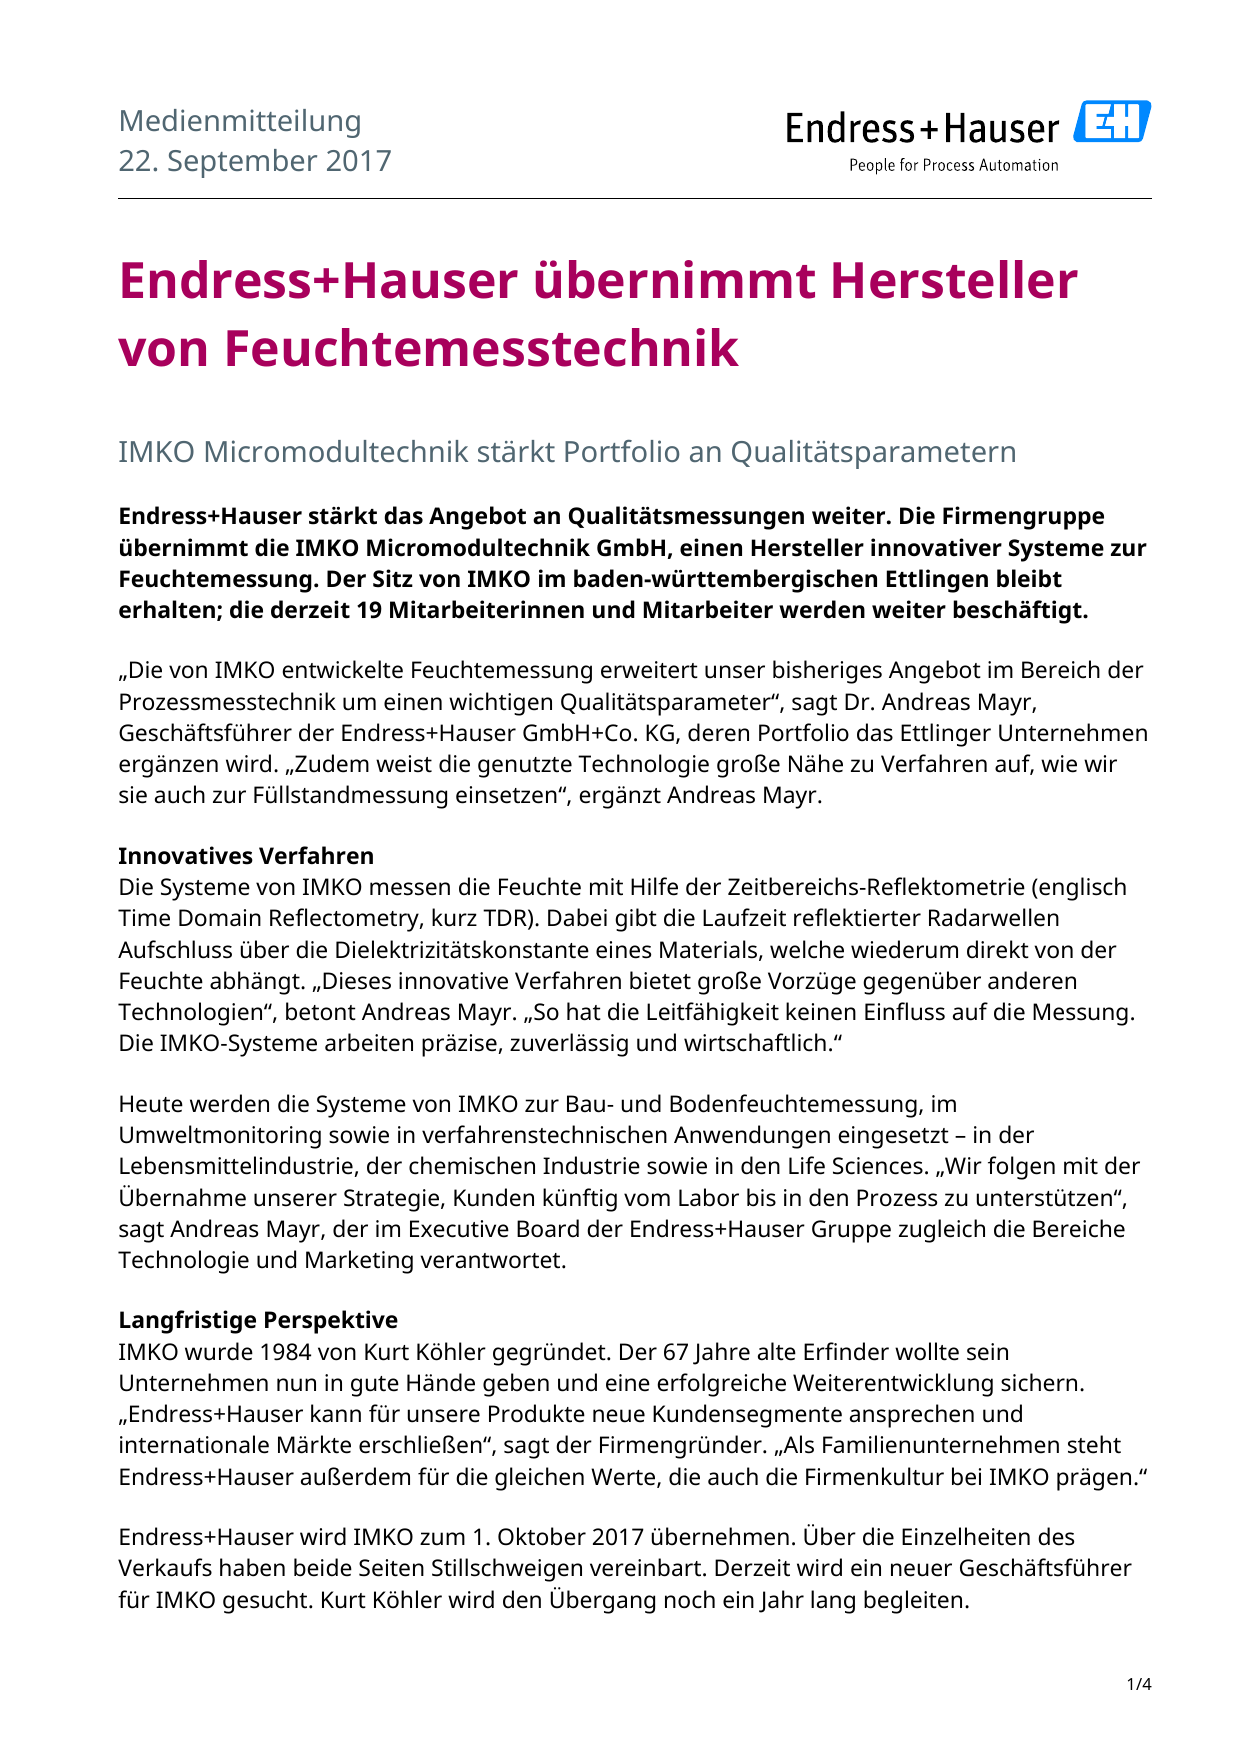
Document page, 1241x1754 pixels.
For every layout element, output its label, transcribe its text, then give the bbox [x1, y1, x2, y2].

subtitle IMKO Micromodultechnik stärkt Portfolio an Qualitätsparametern [118, 431, 1152, 471]
title Innovatives Verfahren [118, 840, 1152, 871]
subtitle Endress+Hauser übernimmt Hersteller von Feuchtemesstechnik [118, 245, 1152, 381]
text IMKO wurde 1984 von Kurt Köhler gegründet. Der 67 Jahre alte Erfinder wollte sein Unternehmen nun in gute Hände geben und eine erfolgreiche Weiterentwicklung sichern. „Endress+Hauser kann für unsere Produkte neue Kundensegmente ansprechen und internationale Märkte erschließen“, sagt der Firmengründer. „Als Familienunternehmen steht Endress+Hauser außerdem für die gleichen Werte, die auch die Firmenkultur bei IMKO prägen.“ [118, 1336, 1152, 1492]
text Endress+Hauser stärkt das Angebot an Qualitätsmessungen weiter. Die Firmengruppe übernimmt die IMKO Micromodultechnik GmbH, einen Hersteller innovativer Systeme zur Feuchtemessung. Der Sitz von IMKO im baden-württembergischen Ettlingen bleibt erhalten; die derzeit 19 Mitarbeiterinnen und Mitarbeiter werden weiter beschäftigt. [118, 500, 1152, 625]
title Langfristige Perspektive [118, 1304, 1152, 1336]
text Die Systeme von IMKO messen die Feuchte mit Hilfe der Zeitbereichs-Reflektometrie (englisch Time Domain Reflectometry, kurz TDR). Dabei gibt die Laufzeit reflektierter Radarwellen Aufschluss über die Dielektrizitätskonstante eines Materials, welche wiederum direkt von der Feuchte abhängt. „Dieses innovative Verfahren bietet große Vorzüge gegenüber anderen Technologien“, betont Andreas Mayr. „So hat die Leitfähigkeit keinen Einfluss auf die Messung. Die IMKO-Systeme arbeiten präzise, zuverlässig und wirtschaftlich.“ [118, 871, 1152, 1058]
text Endress+Hauser wird IMKO zum 1. Oktober 2017 übernehmen. Über die Einzelheiten des Verkaufs haben beide Seiten Stillschweigen vereinbart. Derzeit wird ein neuer Geschäftsführer für IMKO gesucht. Kurt Köhler wird den Übergang noch ein Jahr lang begleiten. [118, 1521, 1152, 1615]
text Heute werden die Systeme von IMKO zur Bau- und Bodenfeuchtemessung, im Umweltmonitoring sowie in verfahrenstechnischen Anwendungen eingesetzt – in der Lebensmittelindustrie, der chemischen Industrie sowie in den Life Sciences. „Wir folgen mit der Übernahme unserer Strategie, Kunden künftig vom Labor bis in den Prozess zu unterstützen“, sagt Andreas Mayr, der im Executive Board der Endress+Hauser Gruppe zugleich die Bereiche Technologie und Marketing verantwortet. [118, 1088, 1152, 1275]
text „Die von IMKO entwickelte Feuchtemessung erweitert unser bisheriges Angebot im Bereich der Prozessmesstechnik um einen wichtigen Qualitätsparameter“, sagt Dr. Andreas Mayr, Geschäftsführer der Endress+Hauser GmbH+Co. KG, deren Portfolio das Ettlinger Unternehmen ergänzen wird. „Zudem weist die genutzte Technologie große Nähe zu Verfahren auf, wie wir sie auch zur Füllstandmessung einsetzen“, ergänzt Andreas Mayr. [118, 654, 1152, 811]
